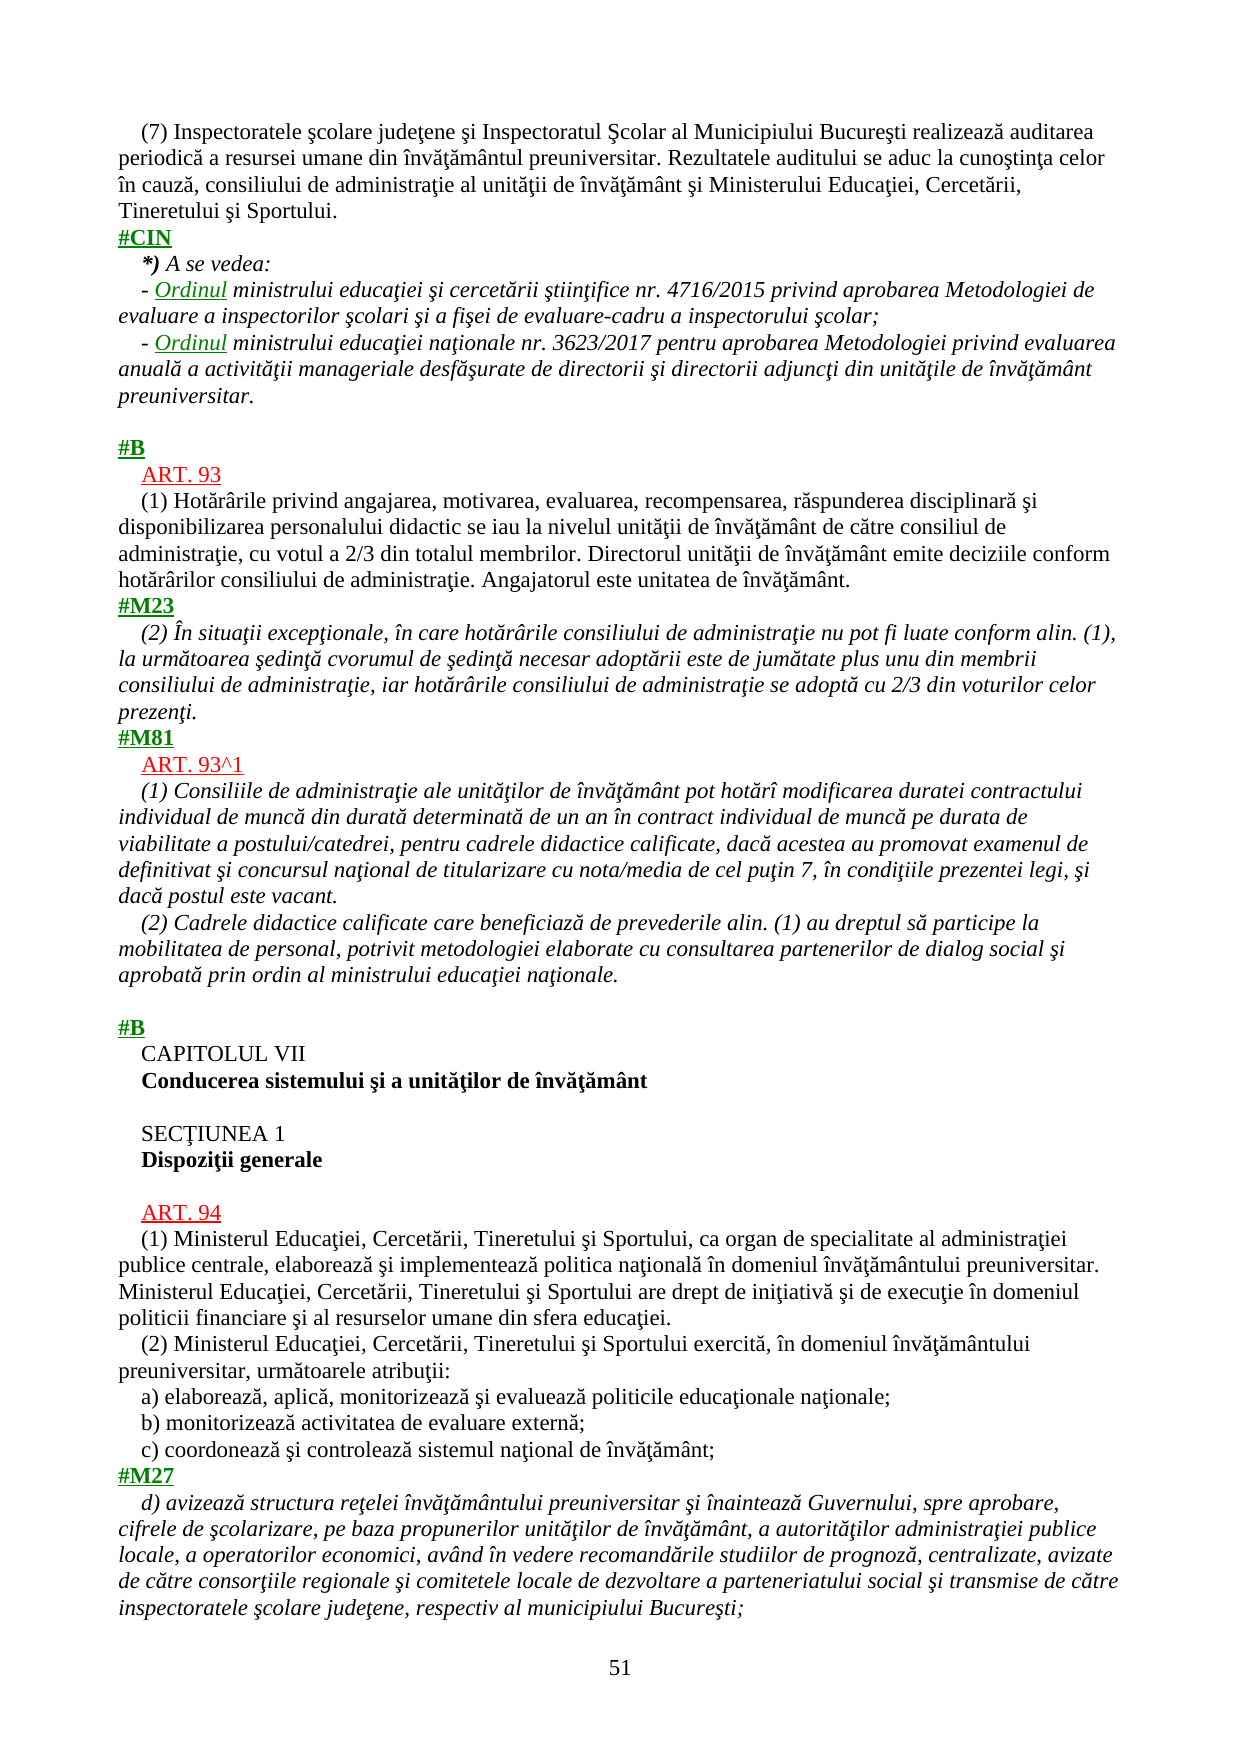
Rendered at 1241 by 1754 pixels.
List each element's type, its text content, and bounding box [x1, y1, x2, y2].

text #B [118, 434, 1122, 461]
text ART. 94 [118, 1199, 1122, 1225]
text #M23 [118, 592, 1122, 619]
text (2) În situaţii excepţionale, în care hotărârile consiliului de administraţie nu pot fi luate conform alin. (1), la următoarea şedinţă cvorumul de şedinţă necesar adoptării este de jumătate plus unu din membrii consiliului de administraţie, iar hotărârile consiliului de administraţie se adoptă cu 2/3 din voturilor celor prezenţi. [118, 619, 1122, 724]
text #M81 [118, 724, 1122, 751]
text SECŢIUNEA 1 [118, 1119, 1122, 1146]
text CAPITOLUL VII [118, 1041, 1122, 1067]
text (7) Inspectoratele şcolare judeţene şi Inspectoratul Şcolar al Municipiului Bucureşti realizează auditarea periodică a resursei umane din învăţământul preuniversitar. Rezultatele auditului se aduc la cunoştinţa celor în cauză, consiliului de administraţie al unităţii de învăţământ şi Ministerului Educaţiei, Cercetării, Tineretului şi Sportului. [118, 118, 1122, 223]
text (1) Hotărârile privind angajarea, motivarea, evaluarea, recompensarea, răspunderea disciplinară şi disponibilizarea personalului didactic se iau la nivelul unităţii de învăţământ de către consiliul de administraţie, cu votul a 2/3 din totalul membrilor. Directorul unităţii de învăţământ emite deciziile conform hotărârilor consiliului de administraţie. Angajatorul este unitatea de învăţământ. [118, 487, 1122, 592]
text *) A se vedea: [118, 250, 1122, 276]
text #M27 [118, 1462, 1122, 1488]
text Conducerea sistemului şi a unităţilor de învăţământ [118, 1067, 1122, 1093]
text b) monitorizează activitatea de evaluare externă; [118, 1409, 1122, 1436]
text #CIN [118, 223, 1122, 250]
text (2) Ministerul Educaţiei, Cercetării, Tineretului şi Sportului exercită, în domeniul învăţământului preuniversitar, următoarele atribuţii: [118, 1330, 1122, 1383]
text ART. 93 [118, 461, 1122, 487]
text #B [118, 1014, 1122, 1041]
text (1) Consiliile de administraţie ale unităţilor de învăţământ pot hotărî modificarea duratei contractului individual de muncă din durată determinată de un an în contract individual de muncă pe durata de viabilitate a postului/catedrei, pentru cadrele didactice calificate, dacă acestea au promovat examenul de definitivat şi concursul naţional de titularizare cu nota/media de cel puţin 7, în condiţiile prezentei legi, şi dacă postul este vacant. [118, 777, 1122, 909]
text Dispoziţii generale [118, 1146, 1122, 1172]
text a) elaborează, aplică, monitorizează şi evaluează politicile educaţionale naţionale; [118, 1383, 1122, 1409]
text d) avizează structura reţelei învăţământului preuniversitar şi înaintează Guvernului, spre aprobare, cifrele de şcolarizare, pe baza propunerilor unităţilor de învăţământ, a autorităţilor administraţiei publice locale, a operatorilor economici, având în vedere recomandările studiilor de prognoză, centralizate, avizate de către consorţiile regionale şi comitetele locale de dezvoltare a parteneriatului social şi transmise de către inspectoratele şcolare judeţene, respectiv al municipiului Bucureşti; [118, 1488, 1122, 1620]
text - Ordinul ministrului educaţiei şi cercetării ştiinţifice nr. 4716/2015 privind aprobarea Metodologiei de evaluare a inspectorilor şcolari şi a fişei de evaluare-cadru a inspectorului şcolar; [118, 276, 1122, 329]
text ART. 93^1 [118, 751, 1122, 777]
text (1) Ministerul Educaţiei, Cercetării, Tineretului şi Sportului, ca organ de specialitate al administraţiei publice centrale, elaborează şi implementează politica naţională în domeniul învăţământului preuniversitar. Ministerul Educaţiei, Cercetării, Tineretului şi Sportului are drept de iniţiativă şi de execuţie în domeniul politicii financiare şi al resurselor umane din sfera educaţiei. [118, 1225, 1122, 1330]
text (2) Cadrele didactice calificate care beneficiază de prevederile alin. (1) au dreptul să participe la mobilitatea de personal, potrivit metodologiei elaborate cu consultarea partenerilor de dialog social şi aprobată prin ordin al ministrului educaţiei naţionale. [118, 909, 1122, 988]
text c) coordonează şi controlează sistemul naţional de învăţământ; [118, 1436, 1122, 1462]
text - Ordinul ministrului educaţiei naţionale nr. 3623/2017 pentru aprobarea Metodologiei privind evaluarea anuală a activităţii manageriale desfăşurate de directorii şi directorii adjuncţi din unităţile de învăţământ preuniversitar. [118, 329, 1122, 408]
